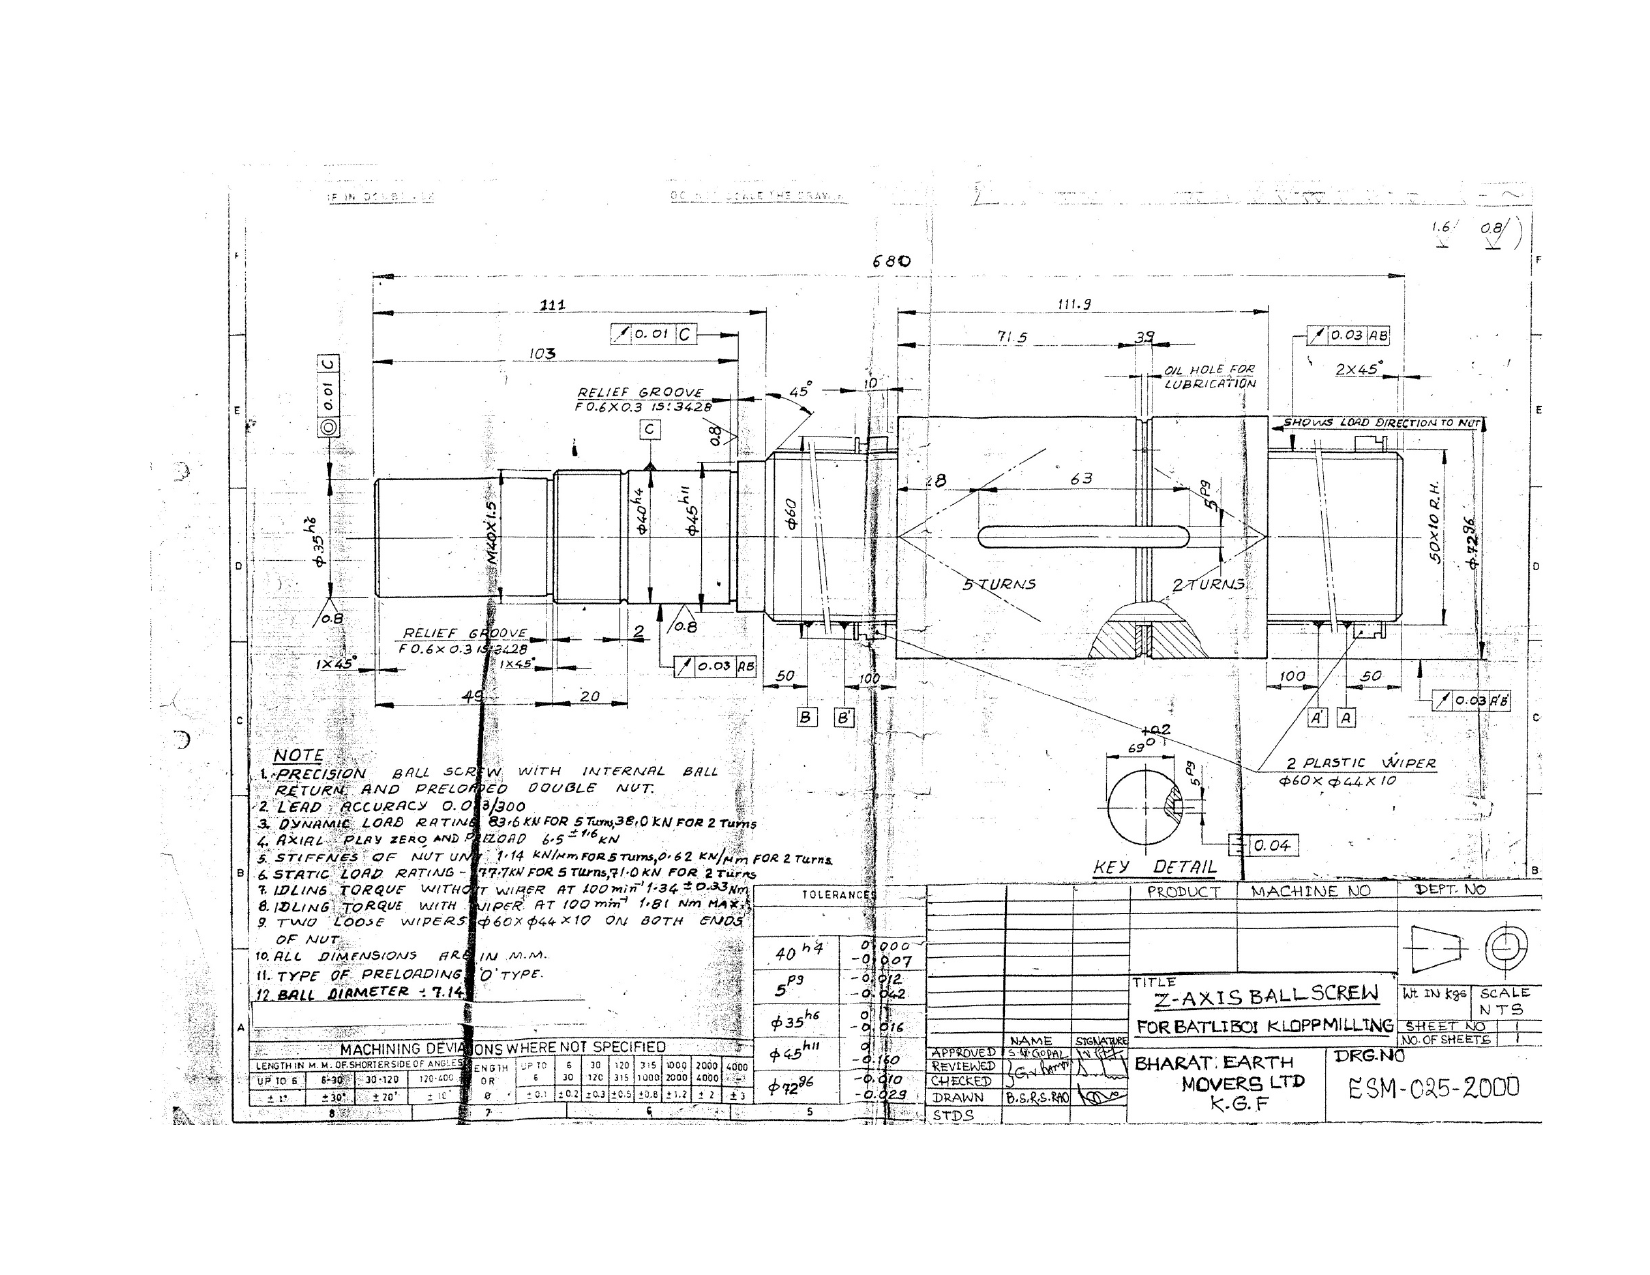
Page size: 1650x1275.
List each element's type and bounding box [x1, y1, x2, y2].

picture [150, 150, 1543, 1125]
